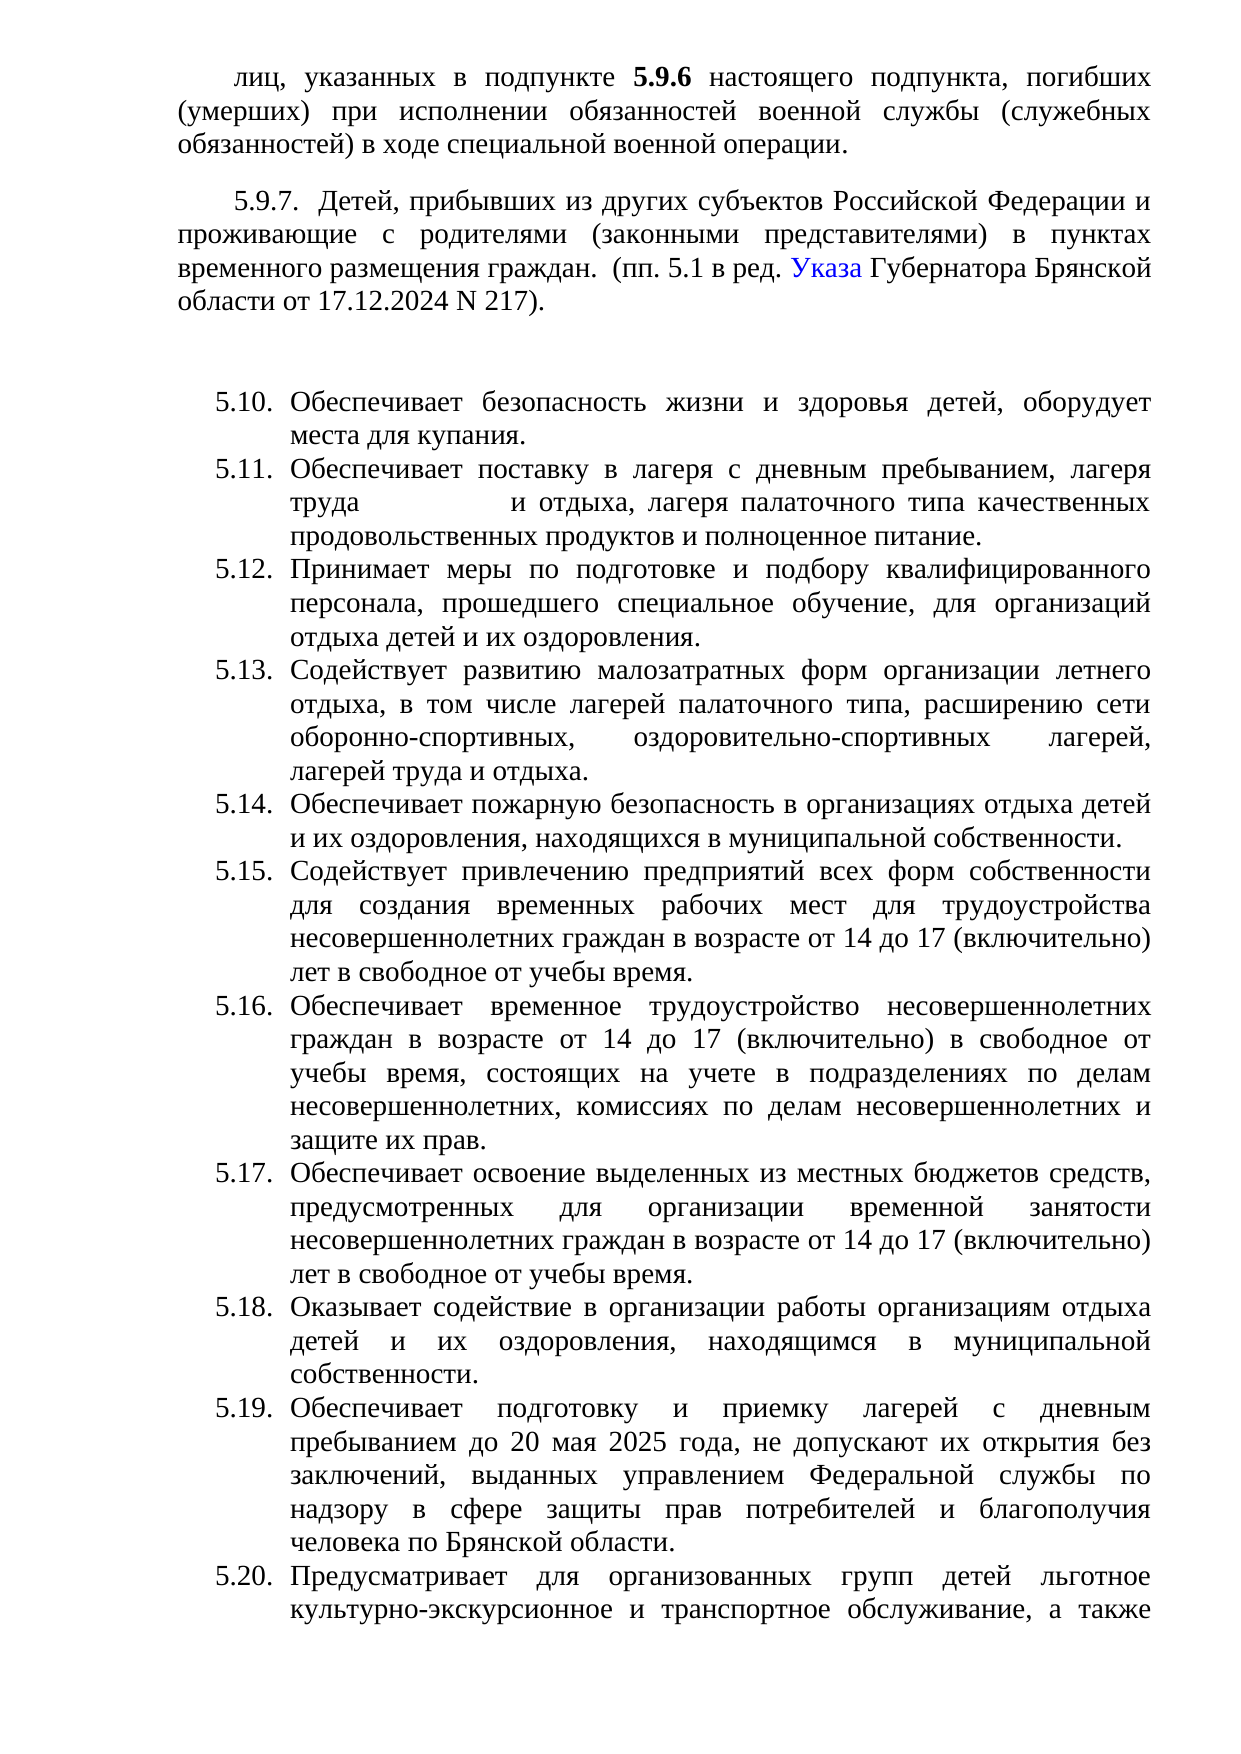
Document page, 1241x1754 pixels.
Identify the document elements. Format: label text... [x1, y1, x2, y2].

list Принимает меры по подготовке и подбору квалифицированного персонала, прошедшего специальное обучение, для организаций отдыха детей и их оздоровления. [215, 552, 1152, 652]
list Обеспечивает поставку в лагеря с дневным пребыванием, лагеря труда и отдыха, лагеря палаточного типа качественных продовольственных продуктов и полноценное питание. [215, 451, 1152, 552]
list Содействует привлечению предприятий всех форм собственности для создания временных рабочих мест для трудоустройства несовершеннолетних граждан в возрасте от 14 до 17 (включительно) лет в свободное от учебы время. [215, 853, 1152, 988]
list Обеспечивает временное трудоустройство несовершеннолетних граждан в возрасте от 14 до 17 (включительно) в свободное от учебы время, состоящих на учете в подразделениях по делам несовершеннолетних, комиссиях по делам несовершеннолетних и защите их прав. [215, 988, 1152, 1155]
list Оказывает содействие в организации работы организациям отдыха детей и их оздоровления, находящимся в муниципальной собственности. [215, 1289, 1152, 1390]
list Обеспечивает безопасность жизни и здоровья детей, оборудует места для купания. [215, 384, 1152, 451]
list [215, 1558, 1152, 1625]
list Обеспечивает пожарную безопасность в организациях отдыха детей и их оздоровления, находящихся в муниципальной собственности. [215, 786, 1152, 853]
list Обеспечивает освоение выделенных из местных бюджетов средств, предусмотренных для организации временной занятости несовершеннолетних граждан в возрасте от 14 до 17 (включительно) лет в свободное от учебы время. [215, 1155, 1152, 1289]
text 5.9.7. Детей, прибывших из других субъектов Российской Федерации и проживающие с родителями (законными представителями) в пунктах временного размещения граждан. (пп. 5.1 в ред. Указа Губернатора Брянской области от 17.12.2024 N 217). [177, 183, 1152, 317]
list Обеспечивает подготовку и приемку лагерей с дневным пребыванием до 20 мая 2025 года, не допускают их открытия без заключений, выданных управлением Федеральной службы по надзору в сфере защиты прав потребителей и благополучия человека по Брянской области. [215, 1390, 1152, 1558]
list Содействует развитию малозатратных форм организации летнего отдыха, в том числе лагерей палаточного типа, расширению сети оборонно-спортивных, оздоровительно-спортивных лагерей, лагерей труда и отдыха. [215, 652, 1152, 786]
text лиц, указанных в подпункте 5.9.6 настоящего подпункта, погибших (умерших) при исполнении обязанностей военной службы (служебных обязанностей) в ходе специальной военной операции. [177, 59, 1152, 160]
